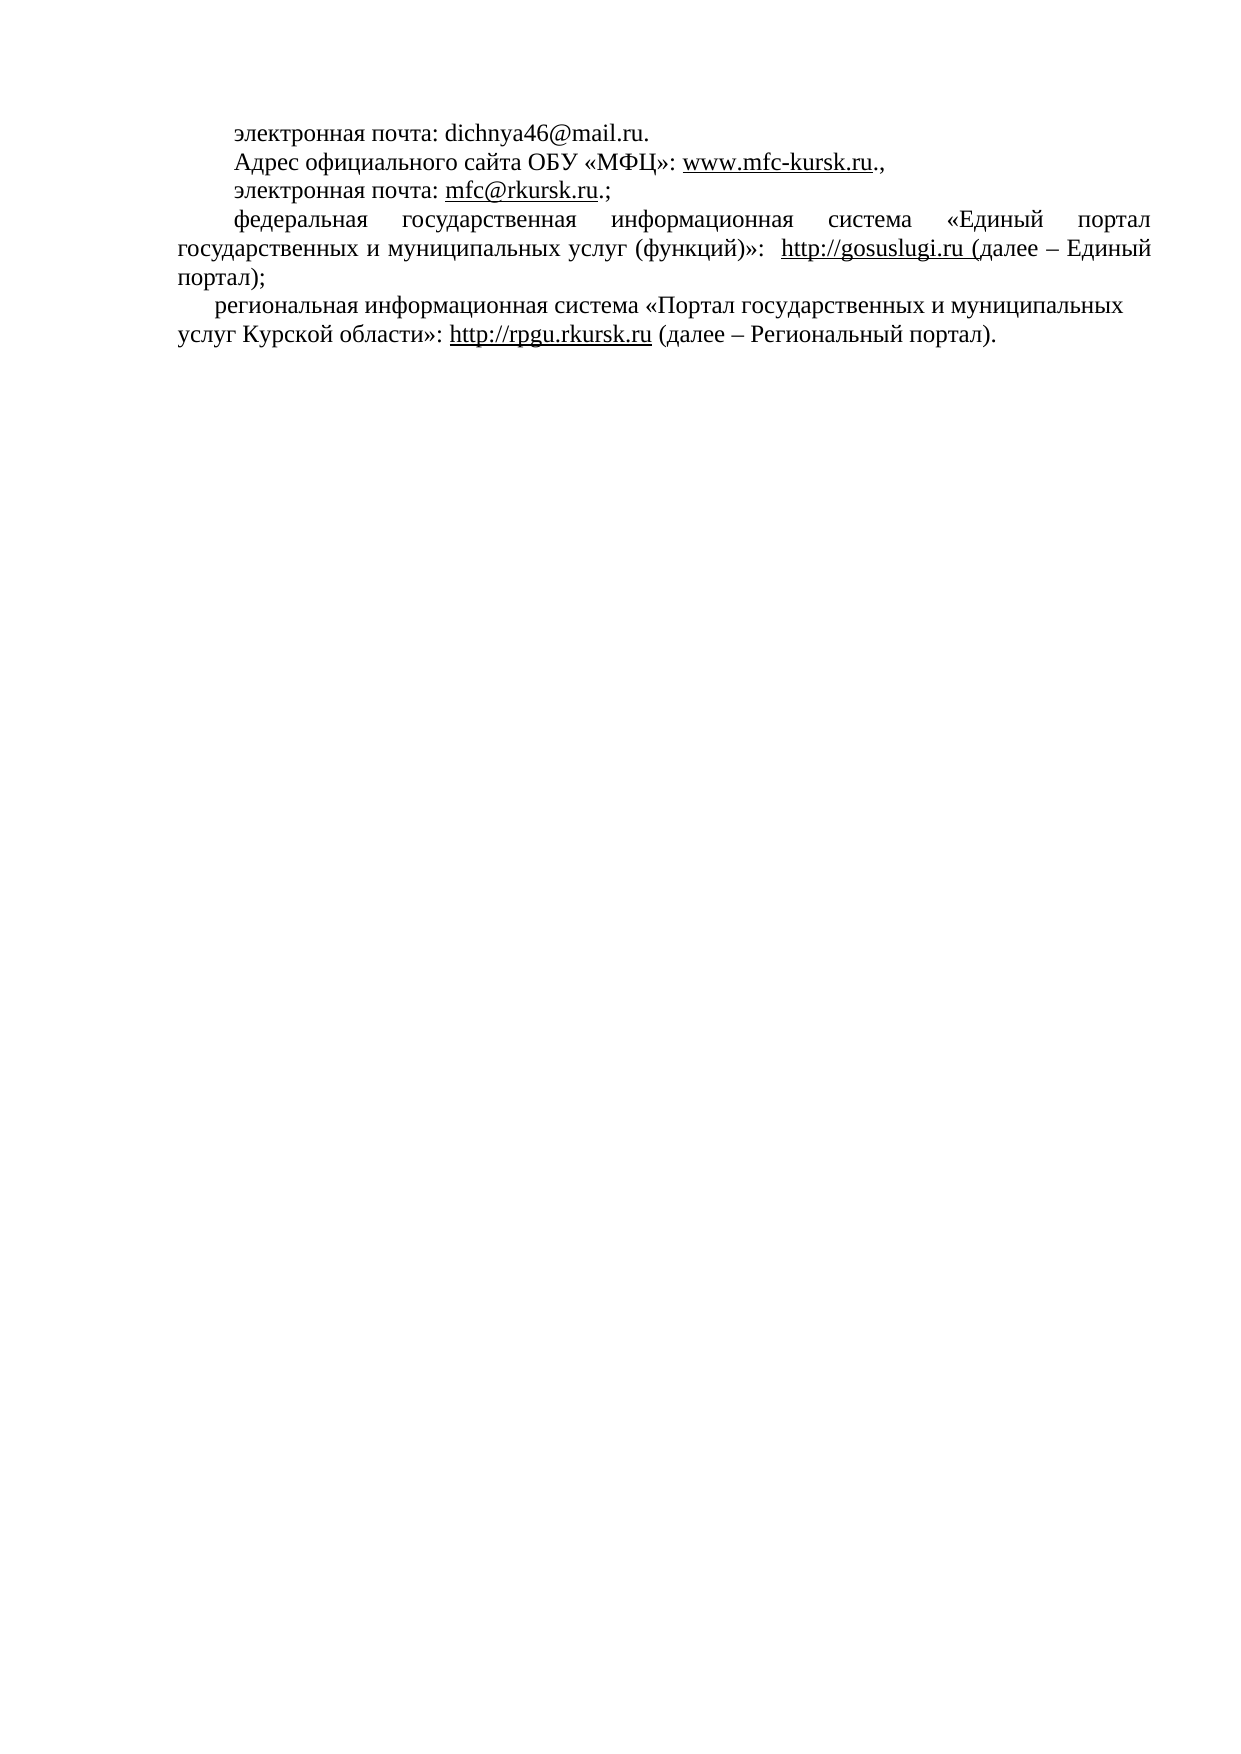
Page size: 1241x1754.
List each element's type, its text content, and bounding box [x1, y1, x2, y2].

text Адрес официального сайта ОБУ «МФЦ»: www.mfc-kursk.ru., [177, 147, 1152, 176]
text региональная информационная система «Портал государственных и муниципальных услуг Курской области»: http://rpgu.rkursk.ru (далее – Региональный портал). [177, 291, 1152, 348]
text электронная почта: dichnya46@mail.ru. [177, 118, 1152, 147]
text электронная почта: mfc@rkursk.ru.; [177, 176, 1152, 204]
text федеральная государственная информационная система «Единый портал государственных и муниципальных услуг (функций)»: http://gosuslugi.ru (далее – Единый портал); [177, 204, 1152, 291]
